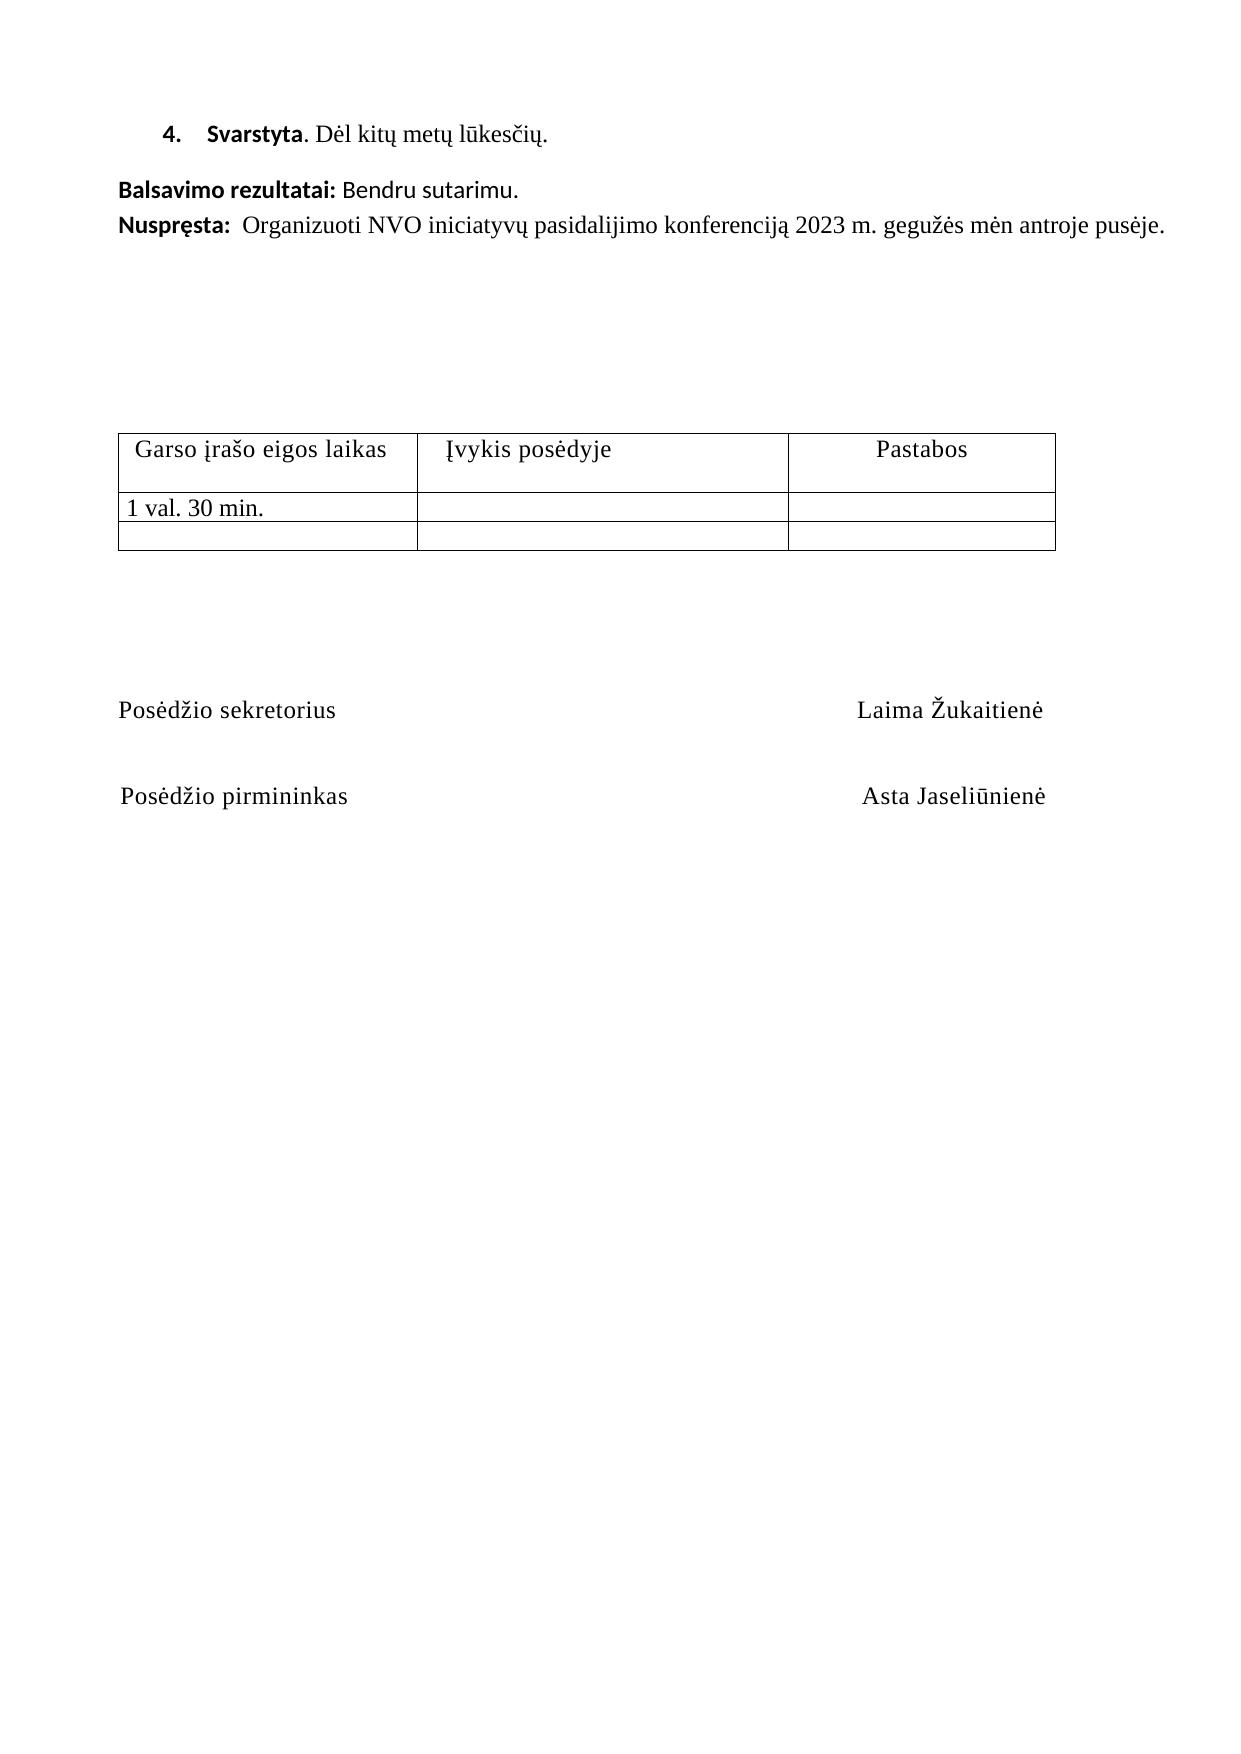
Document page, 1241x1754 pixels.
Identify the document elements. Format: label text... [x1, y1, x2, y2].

table_header Pastabos [789, 434, 1055, 492]
table_header Garso įrašo eigos laikas [119, 434, 417, 492]
table_header Įvykis posėdyje [418, 434, 788, 492]
table_cell [418, 522, 788, 550]
table_cell [418, 493, 788, 521]
text Balsavimo rezultatai: Bendru sutarimu. [118, 174, 1175, 204]
table_cell [119, 522, 417, 550]
table_cell [789, 522, 1055, 550]
text Posėdžio pirmininkas Asta Jaseliūnienė [120, 781, 1175, 810]
list Svarstyta. Dėl kitų metų lūkesčių. [118, 118, 1175, 149]
table_cell [789, 493, 1055, 521]
text Nuspręsta: Organizuoti NVO iniciatyvų pasidalijimo konferenciją 2023 m. gegužės mėn antroje pusėje. [118, 209, 1175, 239]
text Posėdžio sekretorius Laima Žukaitienė [118, 695, 1175, 723]
table_cell 1 val. 30 min. mgghghmin.min.MIN.ŽŽmin [119, 493, 417, 521]
